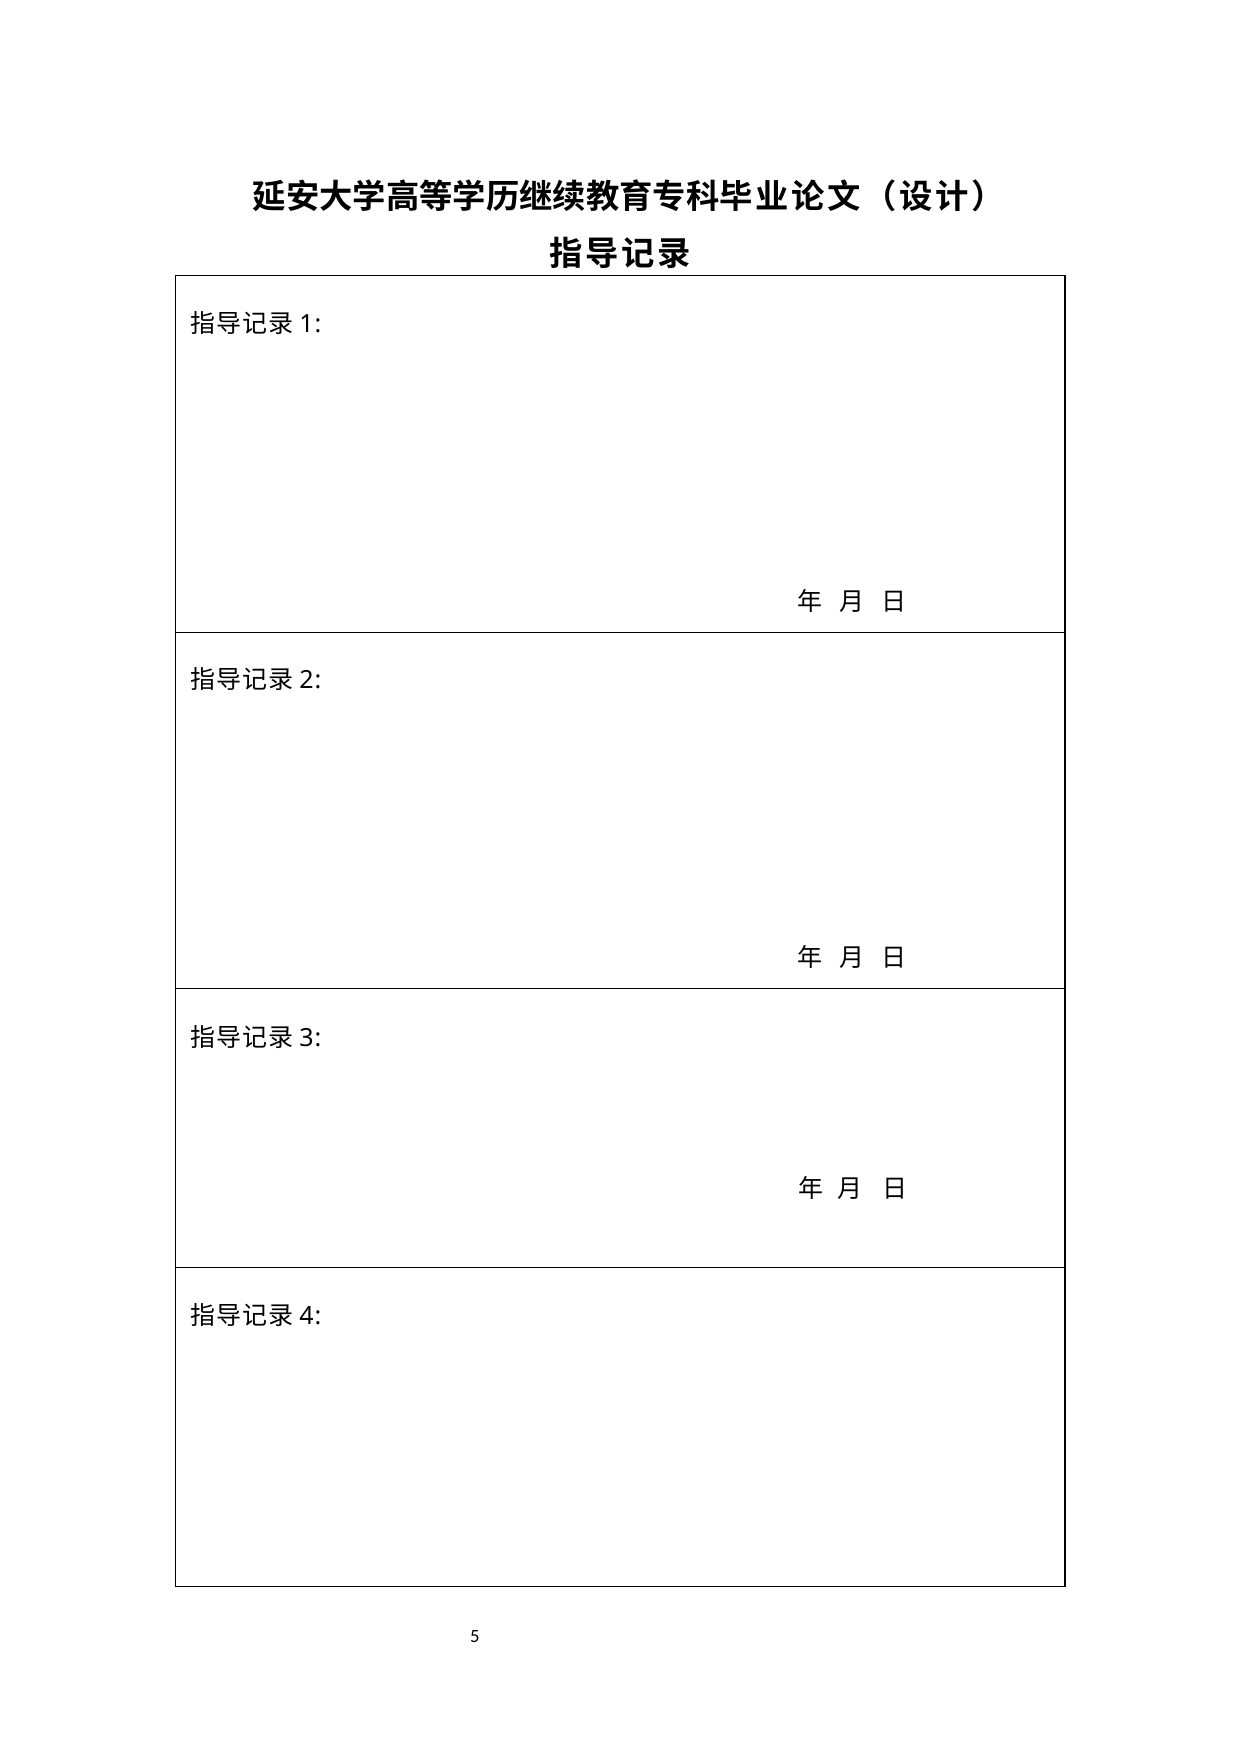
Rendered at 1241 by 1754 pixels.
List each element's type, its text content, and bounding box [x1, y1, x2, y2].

table_header 指导记录1: 年 月 日 [176, 276, 1064, 632]
text 指导记录 [187, 227, 1053, 275]
text 延安大学高等学历继续教育专科毕业论文（设计） [187, 162, 1053, 227]
table_cell 指导记录4: 年 月 日 [176, 1268, 1064, 1586]
table_cell 指导记录2: 年 月 日 [176, 633, 1064, 988]
table_cell 指导记录3: 年 月 日 [176, 989, 1064, 1267]
